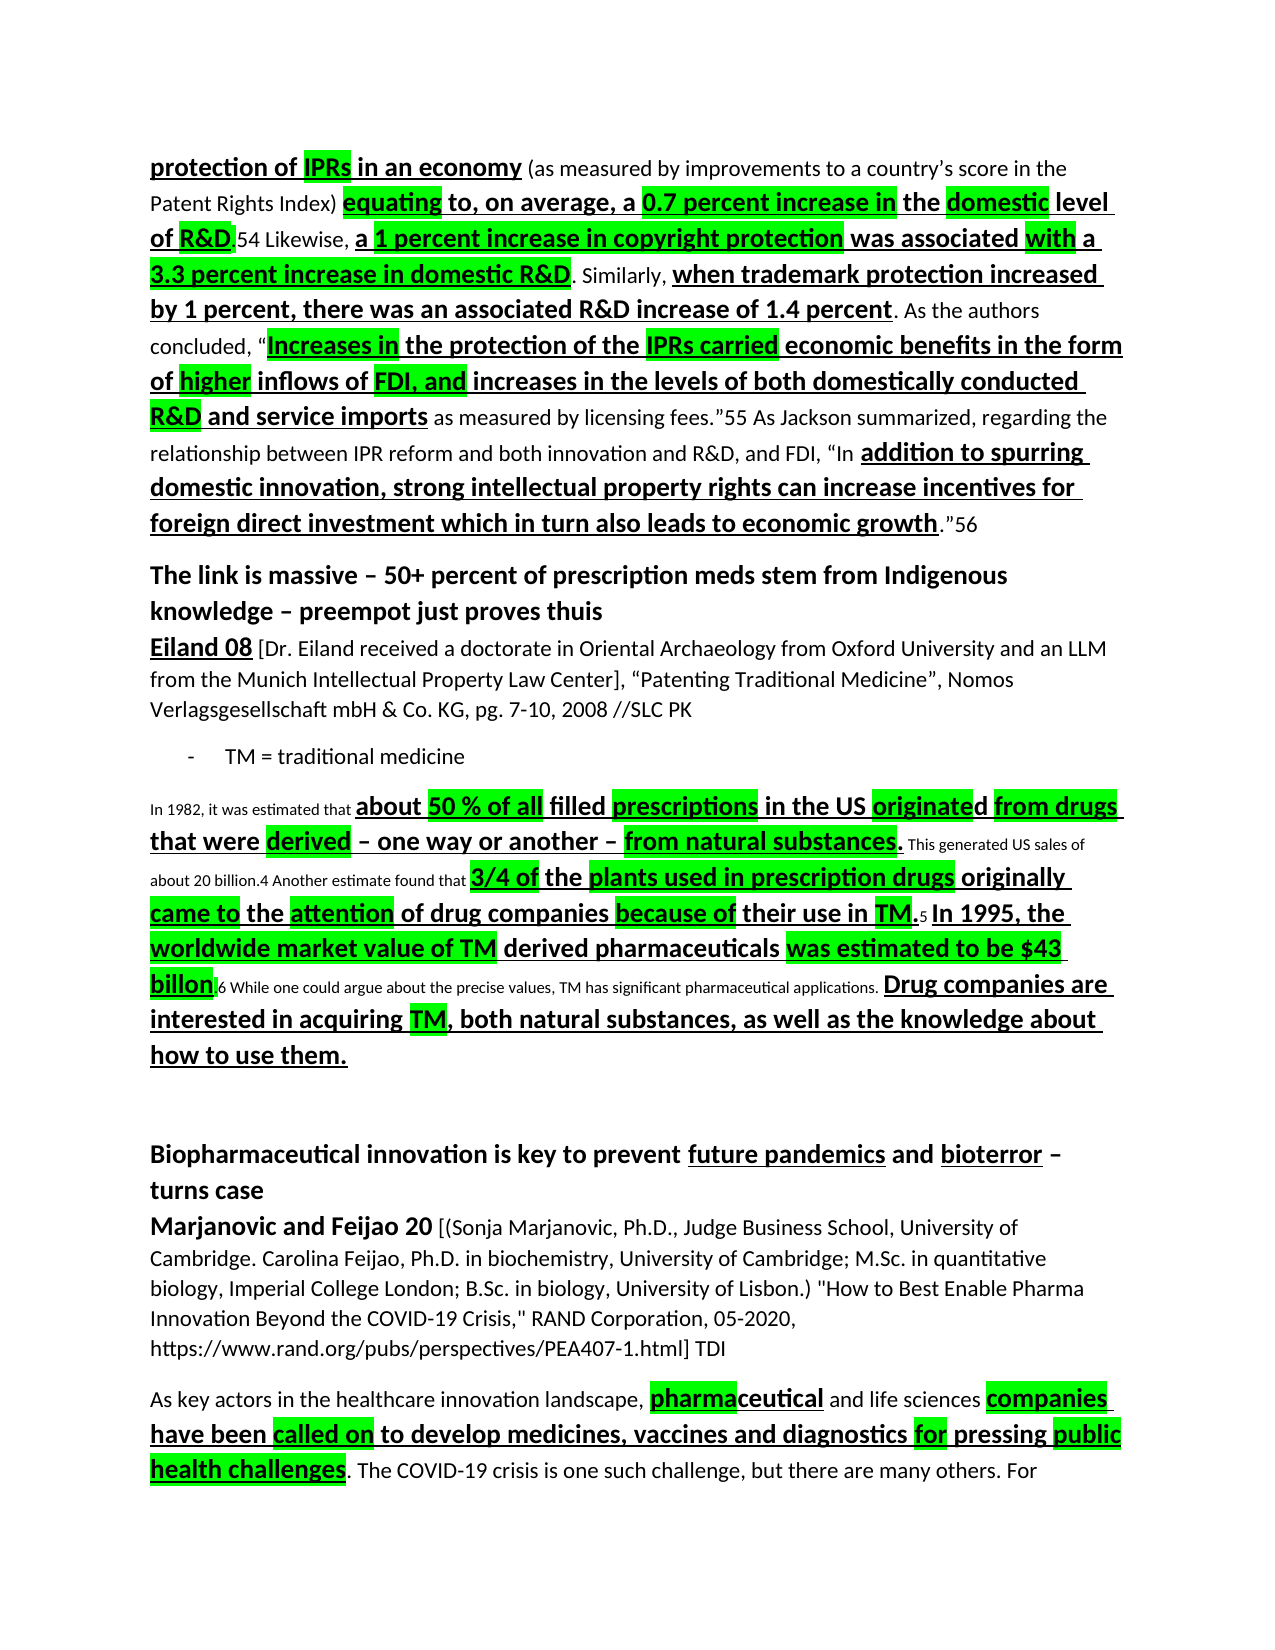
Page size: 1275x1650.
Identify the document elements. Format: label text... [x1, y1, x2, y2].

subtitle The link is massive – 50+ percent of prescription meds stem from Indigenous knowledge – preempot just proves thuis [150, 558, 1125, 627]
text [150, 150, 1125, 539]
list TM = traditional medicine [187, 742, 1125, 770]
text Marjanovic and Feijao 20 [(Sonja Marjanovic, Ph.D., Judge Business School, University of Cambridge. Carolina Feijao, Ph.D. in biochemistry, University of Cambridge; M.Sc. in quantitative biology, Imperial College London; B.Sc. in biology, University of Lisbon.) "How to Best Enable Pharma Innovation Beyond the COVID-19 Crisis," RAND Corporation, 05-2020, https://www.rand.org/pubs/perspectives/PEA407-1.html] TDI [150, 1209, 1125, 1363]
subtitle Biopharmaceutical innovation is key to prevent future pandemics and bioterror – turns case [150, 1137, 1125, 1206]
text In 1982, it was estimated that about 50 % of all filled prescriptions in the US originated from drugs that were derived – one way or another – from natural substances. This generated US sales of about 20 billion.4 Another estimate found that 3/4 of the plants used in prescription drugs originally came to the attention of drug companies because of their use in TM.5 In 1995, the worldwide market value of TM derived pharmaceuticals was estimated to be $43 billon.6 While one could argue about the precise values, TM has significant pharmaceutical applications. Drug companies are interested in acquiring TM, both natural substances, as well as the knowledge about how to use them. [150, 789, 1125, 1071]
text Eiland 08 [Dr. Eiland received a doctorate in Oriental Archaeology from Oxford University and an LLM from the Munich Intellectual Property Law Center], “Patenting Traditional Medicine”, Nomos Verlagsgesellschaft mbH & Co. KG, pg. 7-10, 2008 //SLC PK [150, 630, 1125, 723]
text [150, 1381, 1125, 1486]
